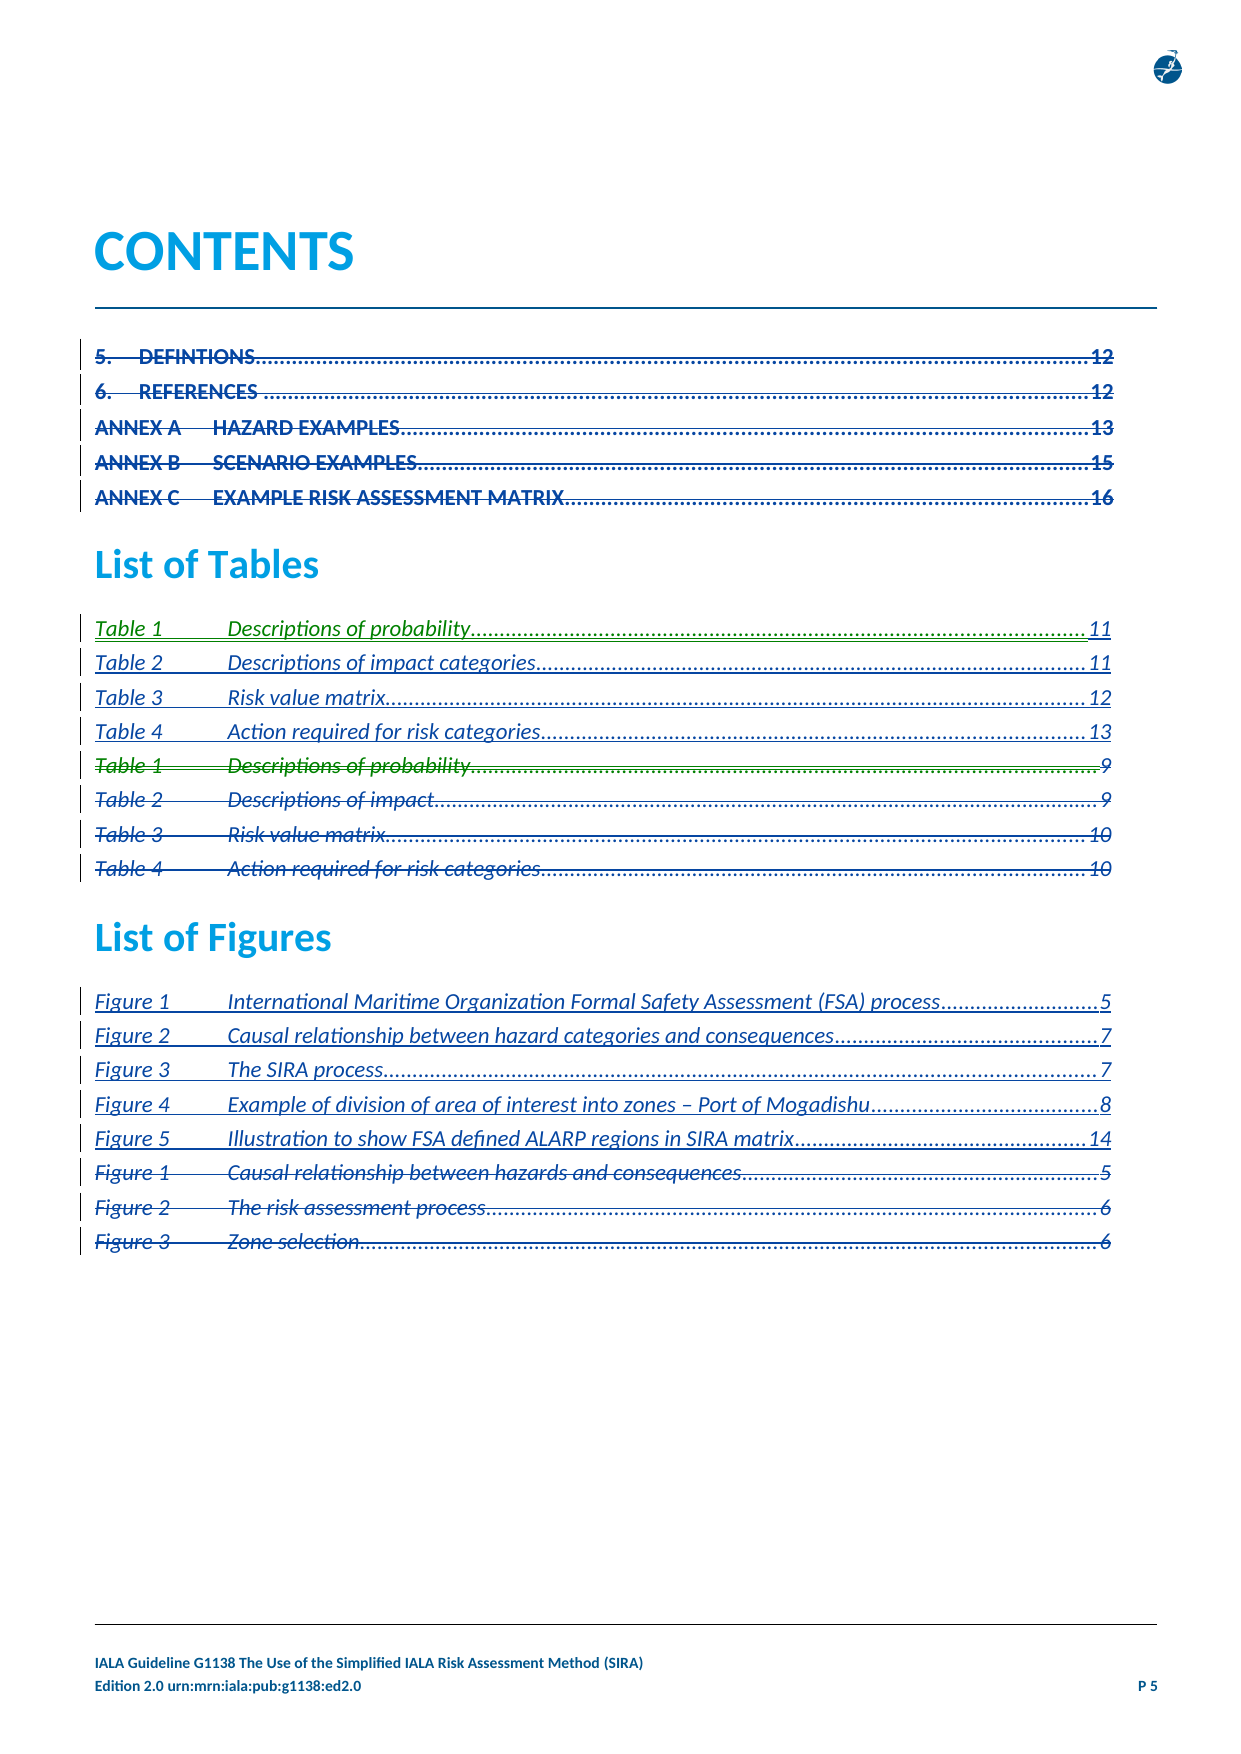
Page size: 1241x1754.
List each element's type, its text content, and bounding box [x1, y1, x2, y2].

list List of Tables [94, 538, 1157, 589]
list List of Figures [94, 911, 1157, 962]
picture [1122, 0, 1241, 119]
